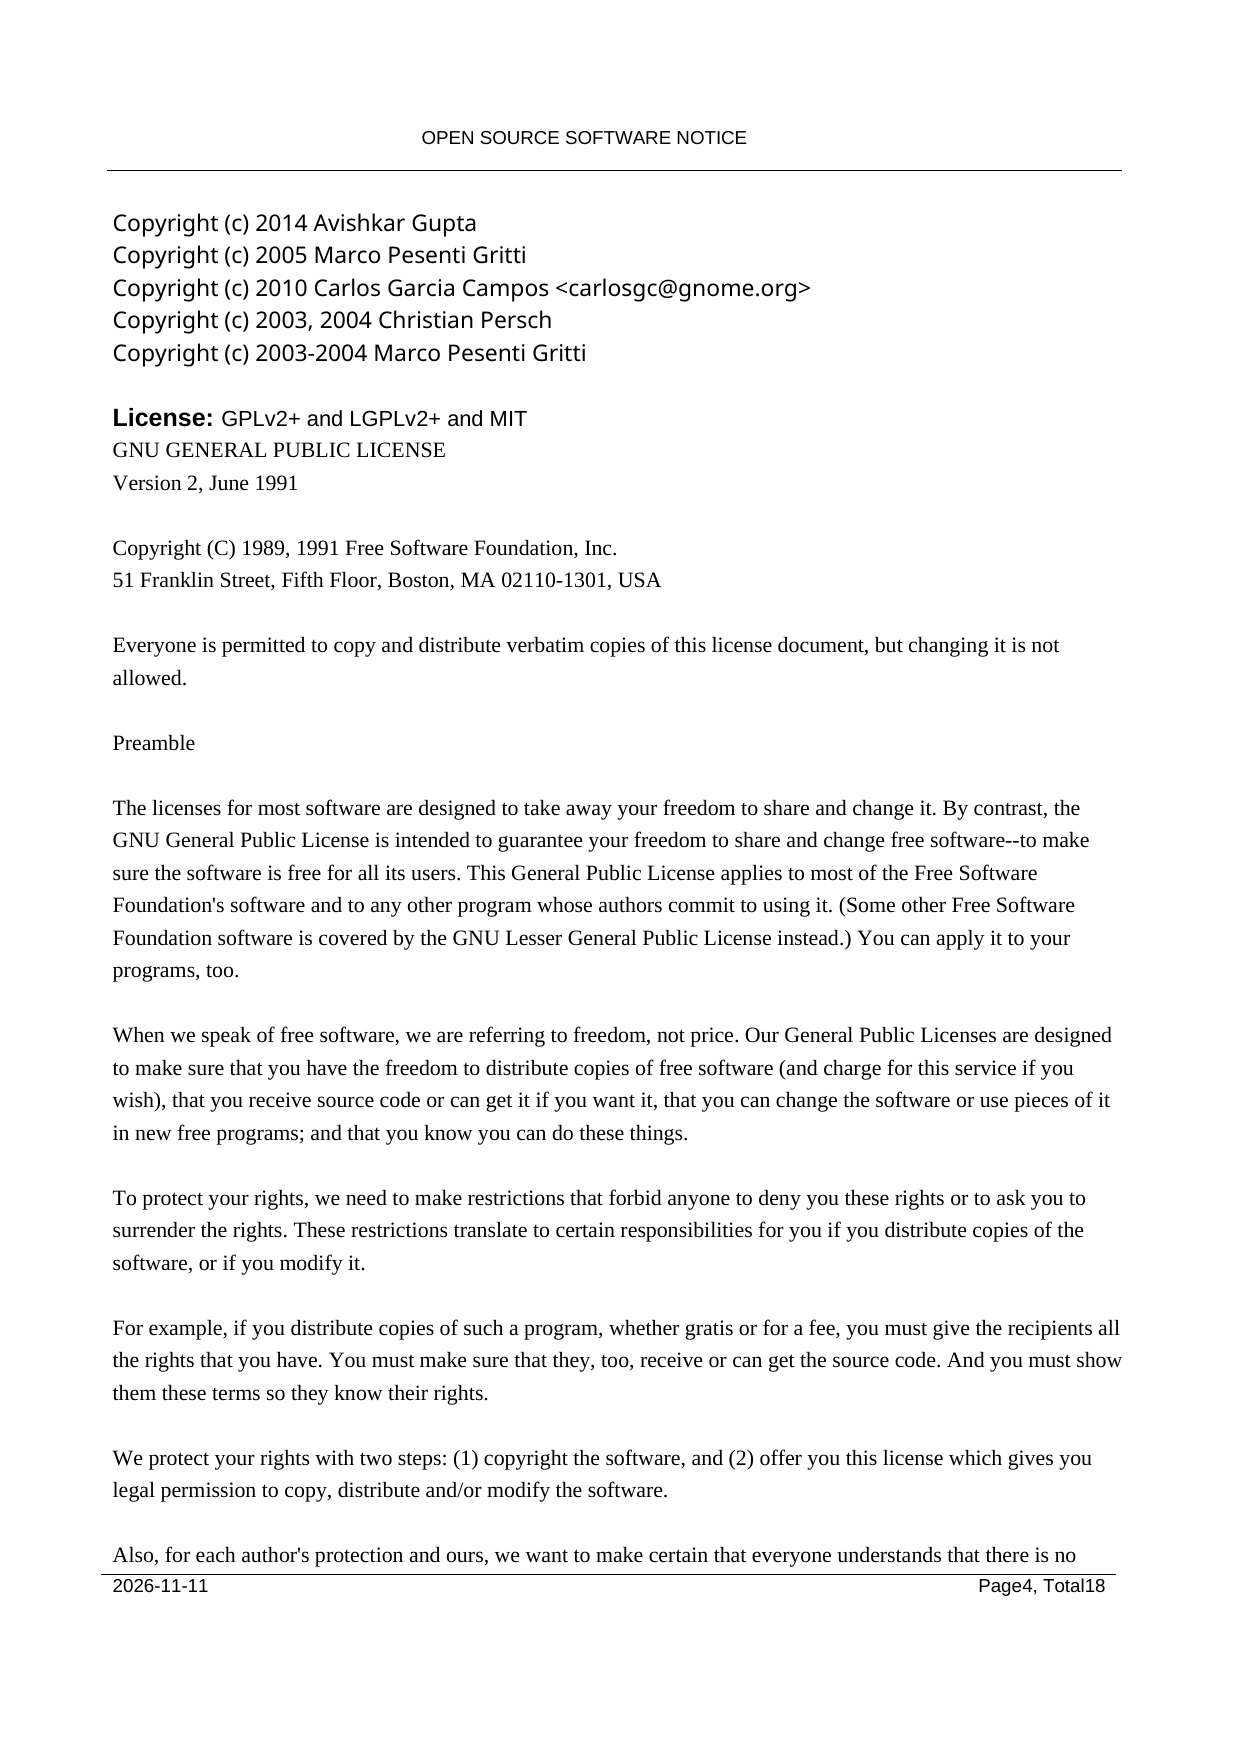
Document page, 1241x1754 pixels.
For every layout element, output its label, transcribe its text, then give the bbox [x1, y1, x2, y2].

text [112, 434, 1128, 1571]
text License: GPLv2+ and LGPLv2+ and MIT [112, 401, 1128, 434]
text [112, 206, 1128, 401]
